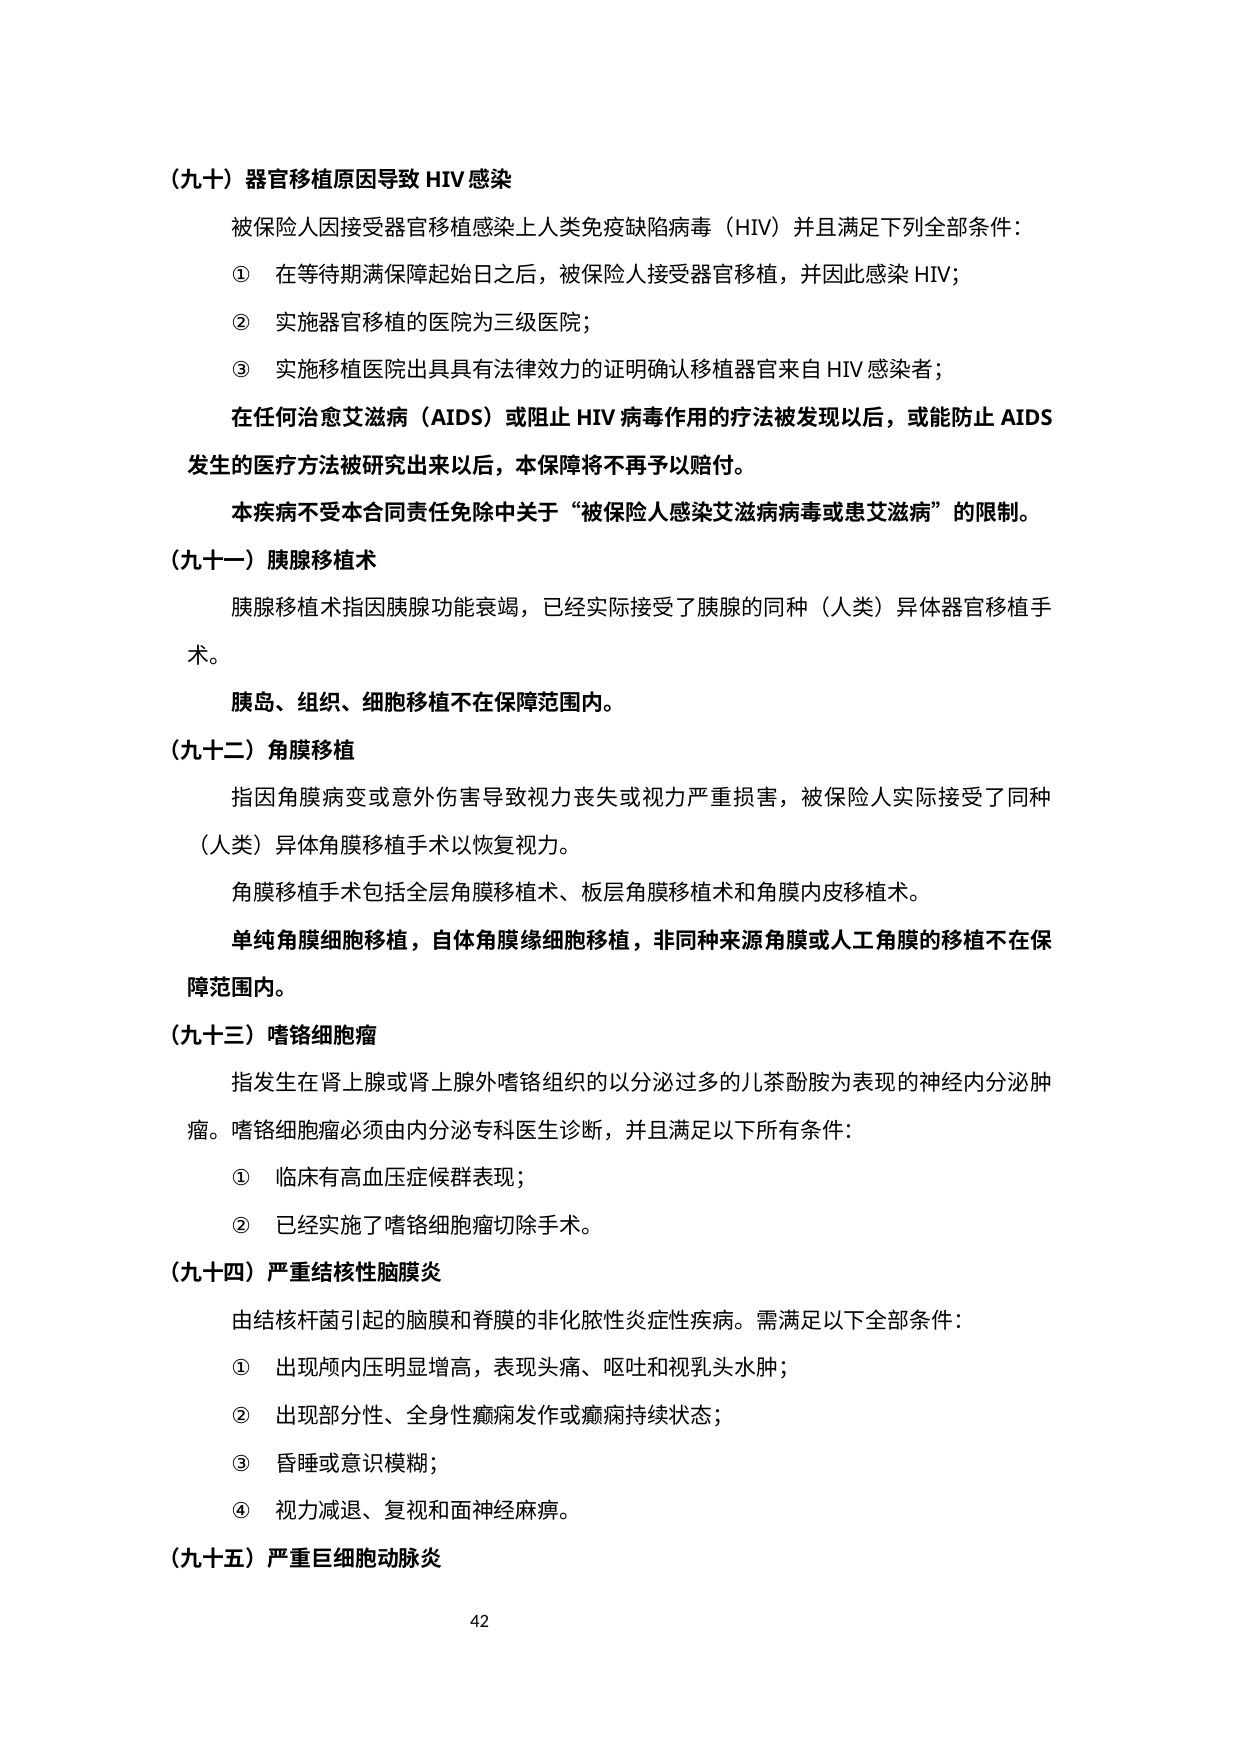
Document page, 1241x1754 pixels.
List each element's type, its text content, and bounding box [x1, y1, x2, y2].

list 视力减退、复视和面神经麻痹。 [187, 1493, 1053, 1525]
list 已经实施了嗜铬细胞瘤切除手术。 [187, 1208, 1053, 1239]
list 角膜移植手术包括全层角膜移植术、板层角膜移植术和角膜内皮移植术。 [187, 875, 1053, 907]
list 被保险人因接受器官移植感染上人类免疫缺陷病毒（HIV）并且满足下列全部条件： [187, 209, 1053, 241]
list 严重巨细胞动脉炎 [158, 1541, 1053, 1572]
list 指发生在肾上腺或肾上腺外嗜铬组织的以分泌过多的儿茶酚胺为表现的神经内分泌肿瘤。嗜铬细胞瘤必须由内分泌专科医生诊断，并且满足以下所有条件： [187, 1065, 1053, 1144]
list 出现颅内压明显增高，表现头痛、呕吐和视乳头水肿； [187, 1350, 1053, 1382]
list 胰腺移植术 [158, 543, 1053, 574]
list 本疾病不受本合同责任免除中关于“被保险人感染艾滋病病毒或患艾滋病”的限制。 [187, 495, 1053, 527]
list 昏睡或意识模糊； [187, 1446, 1053, 1477]
list 临床有高血压症候群表现； [187, 1160, 1053, 1192]
list 嗜铬细胞瘤 [158, 1018, 1053, 1049]
list 由结核杆菌引起的脑膜和脊膜的非化脓性炎症性疾病。需满足以下全部条件： [187, 1303, 1053, 1334]
list 指因角膜病变或意外伤害导致视力丧失或视力严重损害，被保险人实际接受了同种（人类）异体角膜移植手术以恢复视力。 [187, 780, 1053, 859]
list 角膜移植 [158, 733, 1053, 764]
list 实施器官移植的医院为三级医院； [187, 305, 1053, 337]
list 胰岛、组织、细胞移植不在保障范围内。 [187, 685, 1053, 717]
list 器官移植原因导致HIV感染 [158, 162, 1053, 194]
list 在等待期满保障起始日之后，被保险人接受器官移植，并因此感染HIV； [187, 257, 1053, 289]
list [187, 400, 1053, 479]
list 出现部分性、全身性癫痫发作或癫痫持续状态； [187, 1398, 1053, 1430]
list 严重结核性脑膜炎 [158, 1255, 1053, 1287]
list 单纯角膜细胞移植，自体角膜缘细胞移植，非同种来源角膜或人工角膜的移植不在保障范围内。 [187, 923, 1053, 1002]
list 实施移植医院出具具有法律效力的证明确认移植器官来自HIV感染者； [187, 352, 1053, 384]
list 胰腺移植术指因胰腺功能衰竭，已经实际接受了胰腺的同种（人类）异体器官移植手术。 [187, 590, 1053, 669]
